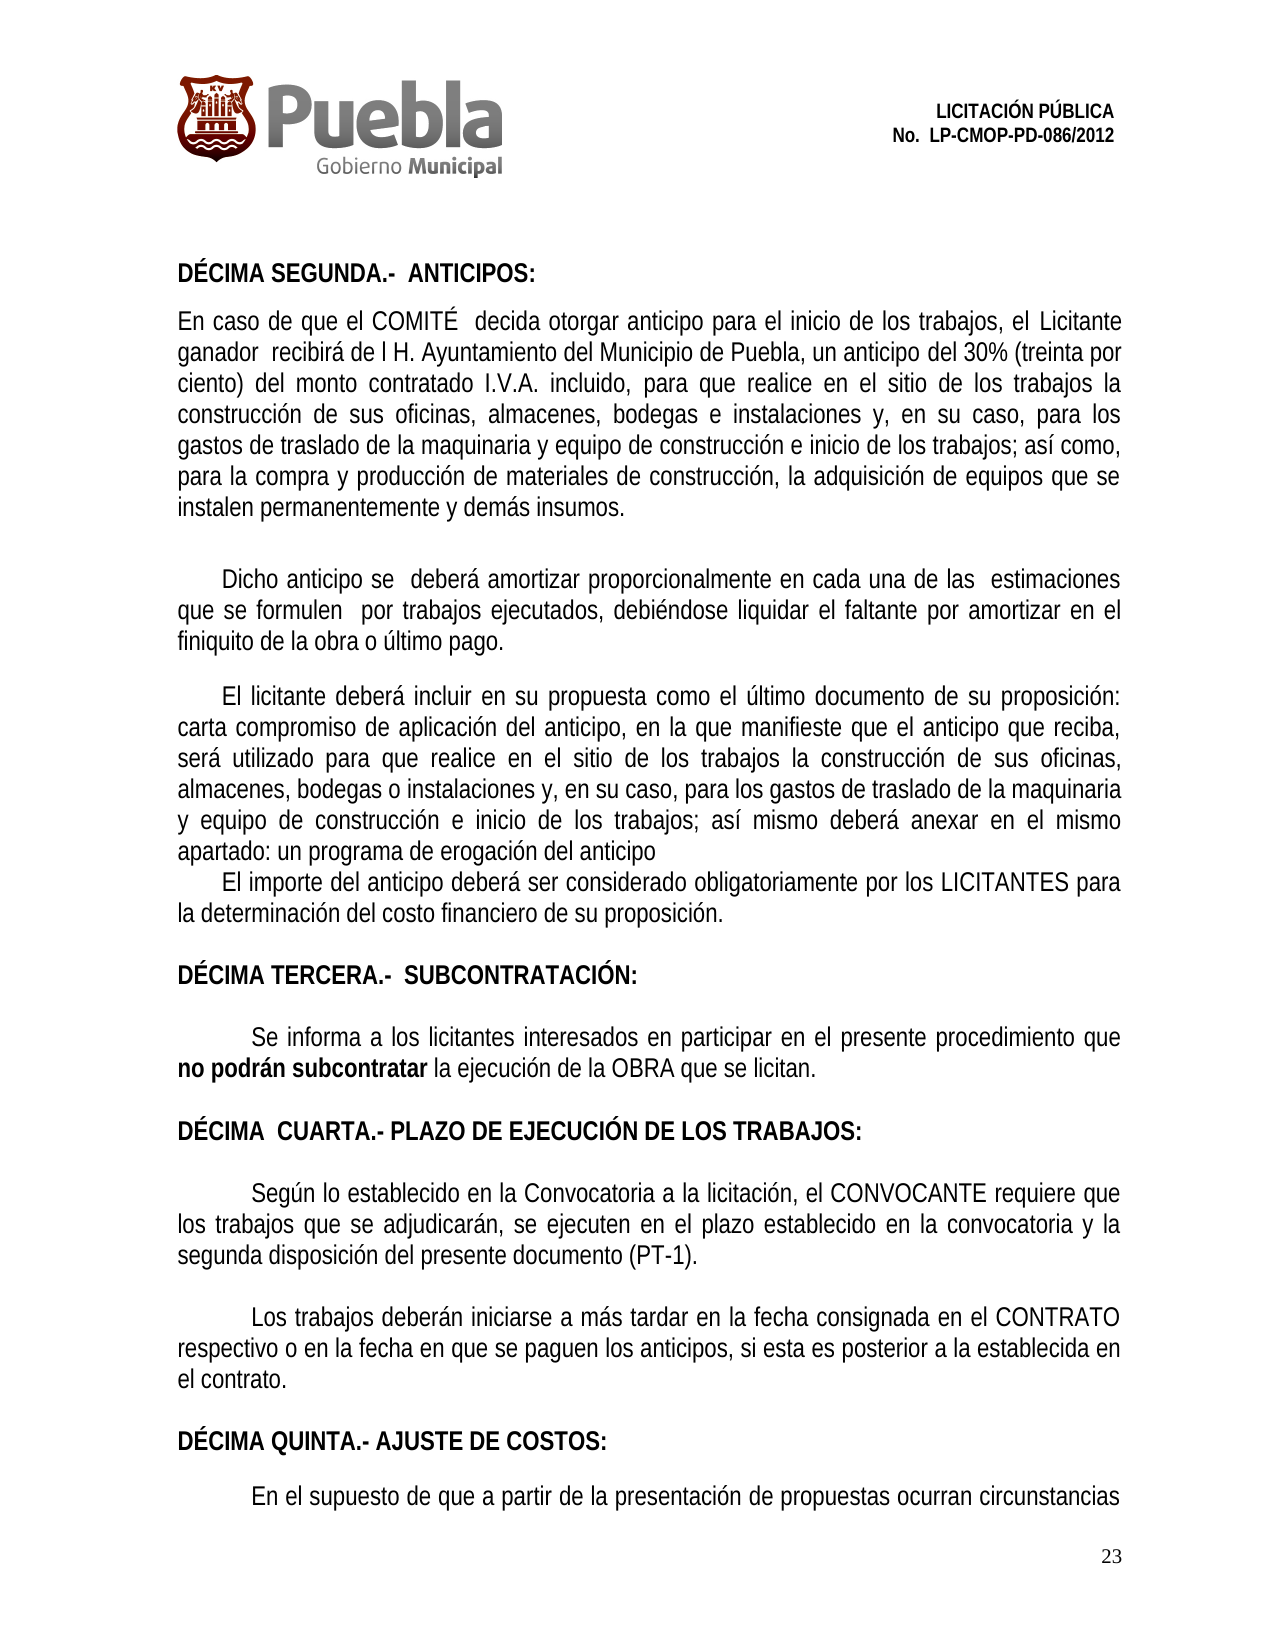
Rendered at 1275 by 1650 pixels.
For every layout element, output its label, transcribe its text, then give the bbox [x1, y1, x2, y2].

text El importe del anticipo deberá ser considerado obligatoriamente por los LICITANTES para la determinación del costo financiero de su proposición. [177, 866, 1122, 928]
picture [177, 75, 502, 178]
text Según lo establecido en la Convocatoria a la licitación, el CONVOCANTE requiere que los trabajos que se adjudicarán, se ejecuten en el plazo establecido en la convocatoria y la segunda disposición del presente documento (PT-1). [177, 1177, 1122, 1270]
text Los trabajos deberán iniciarse a más tardar en la fecha consignada en el CONTRATO respectivo o en la fecha en que se paguen los anticipos, si esta es posterior a la establecida en el contrato. [177, 1301, 1122, 1394]
text DÉCIMA QUINTA.- AJUSTE DE COSTOS: [177, 1425, 1122, 1456]
text DÉCIMA CUARTA.- PLAZO DE EJECUCIÓN DE LOS TRABAJOS: [177, 1115, 1122, 1146]
subtitle En caso de que el COMITÉ decida otorgar anticipo para el inicio de los trabajos, el Licitante ganador recibirá de l H. Ayuntamiento del Municipio de Puebla, un anticipo del 30% (treinta por ciento) del monto contratado I.V.A. incluido, para que realice en el sitio de los trabajos la construcción de sus oficinas, almacenes, bodegas e instalaciones y, en su caso, para los gastos de traslado de la maquinaria y equipo de construcción e inicio de los trabajos; así como, para la compra y producción de materiales de construcción, la adquisición de equipos que se instalen permanentemente y demás insumos. [177, 305, 1122, 522]
text DÉCIMA TERCERA.- SUBCONTRATACIÓN: [177, 959, 1122, 991]
text El licitante deberá incluir en su propuesta como el último documento de su proposición: carta compromiso de aplicación del anticipo, en la que manifieste que el anticipo que reciba, será utilizado para que realice en el sitio de los trabajos la construcción de sus oficinas, almacenes, bodegas o instalaciones y, en su caso, para los gastos de traslado de la maquinaria y equipo de construcción e inicio de los trabajos; así mismo deberá anexar en el mismo apartado: un programa de erogación del anticipo [177, 680, 1122, 866]
subtitle DÉCIMA SEGUNDA.- ANTICIPOS: [177, 257, 1122, 288]
text Se informa a los licitantes interesados en participar en el presente procedimiento que no podrán subcontratar la ejecución de la OBRA que se licitan. [177, 1022, 1122, 1084]
text Dicho anticipo se deberá amortizar proporcionalmente en cada una de las estimaciones que se formulen por trabajos ejecutados, debiéndose liquidar el faltante por amortizar en el finiquito de la obra o último pago. [177, 563, 1122, 656]
